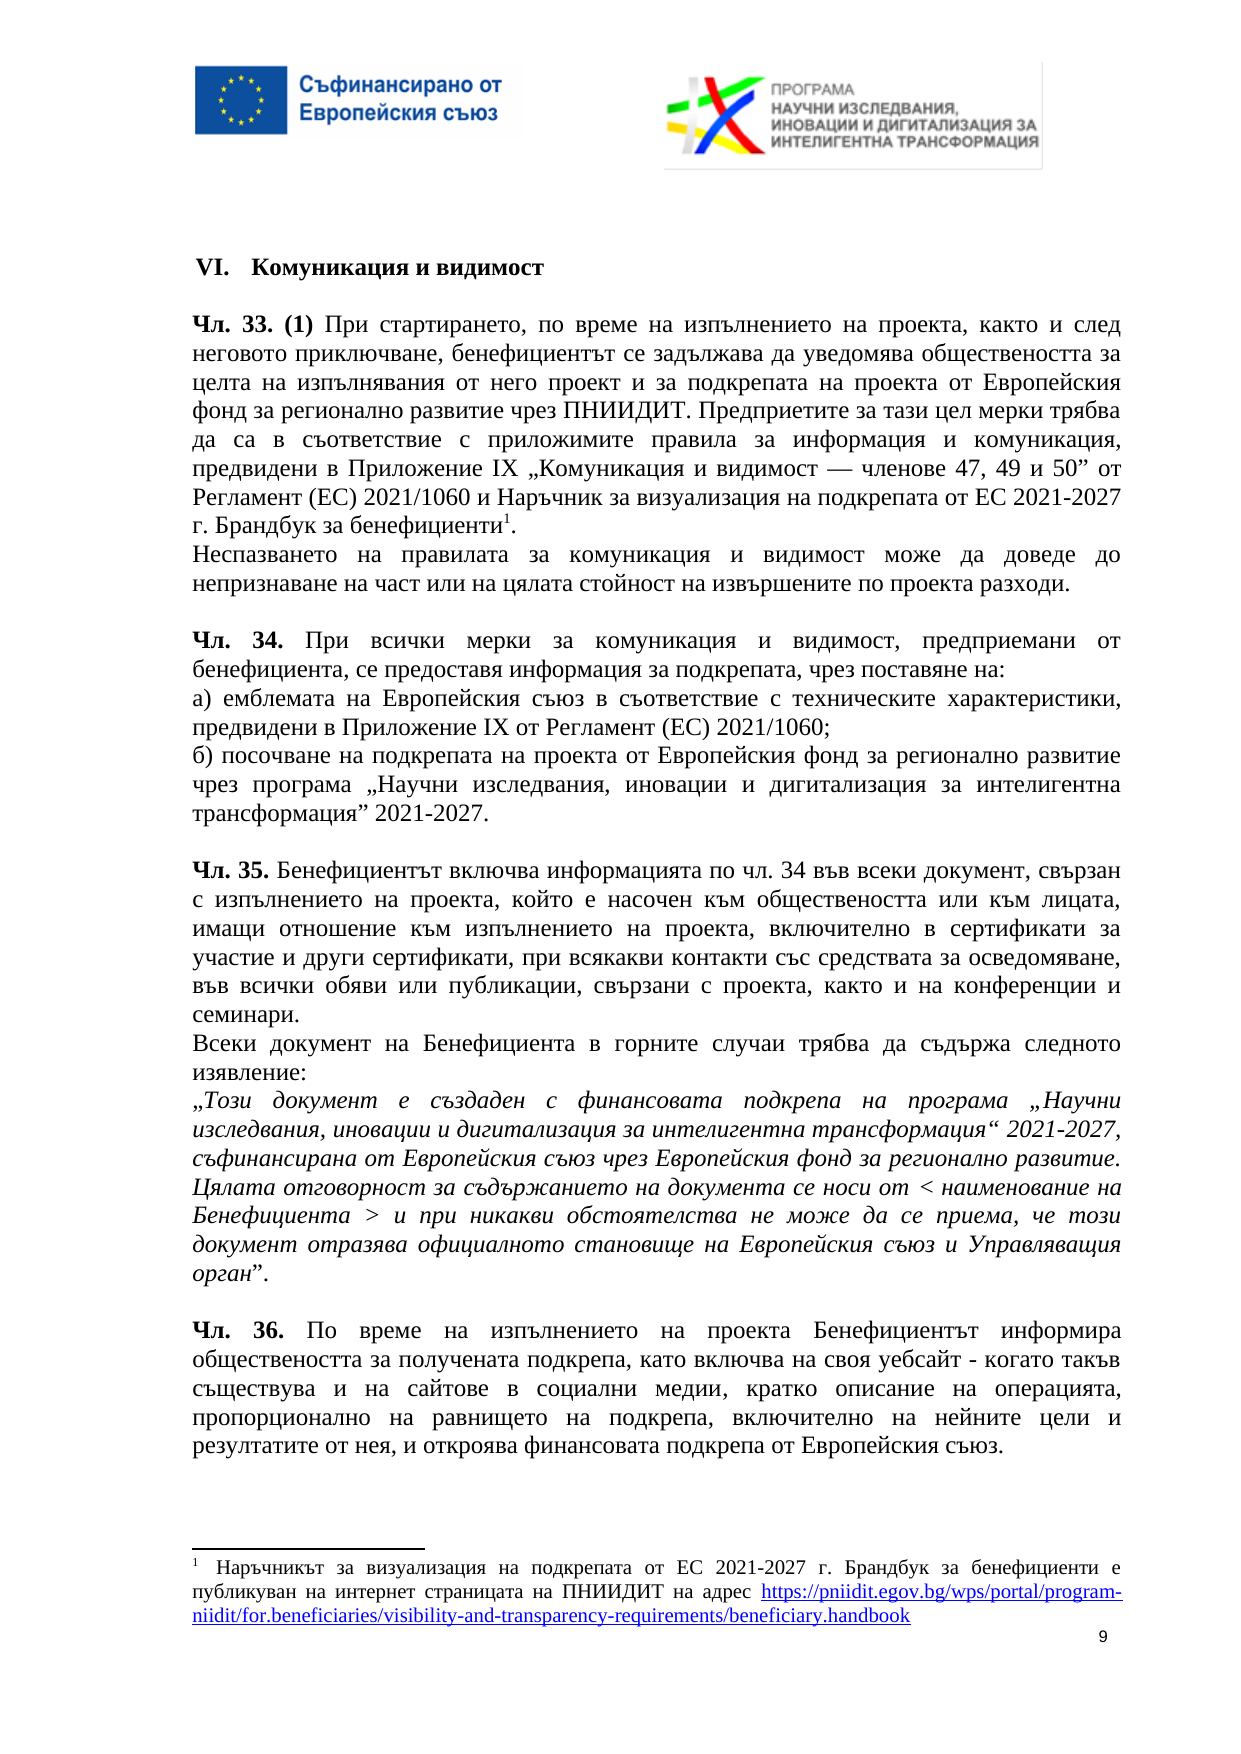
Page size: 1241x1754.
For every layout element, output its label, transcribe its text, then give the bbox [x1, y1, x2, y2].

list а) емблемата на Европейския съюз в съответствие с техническите характеристики, предвидени в Приложение IX от Регламент (ЕС) 2021/1060; [192, 683, 1122, 740]
picture [192, 62, 522, 139]
list Чл. 34. При всички мерки за комуникация и видимост, предприемани от бенефициента, се предоставя информация за подкрепата, чрез поставяне на: [192, 625, 1122, 683]
list Всеки документ на Бенефициента в горните случаи трябва да съдържа следното изявление: [133, 1028, 1122, 1085]
list б) посочване на подкрепата на проекта от Европейския фонд за регионално развитие чрез програма „Научни изследвания, иновации и дигитализация за интелигентна трансформация” 2021-2027. [192, 740, 1122, 827]
picture [664, 62, 1044, 171]
list Чл. 35. Бенефициентът включва информацията по чл. 34 във всеки документ, свързан с изпълнението на проекта, който е насочен към обществеността или към лицата, имащи отношение към изпълнението на проекта, включително в сертификати за участие и други сертификати, при всякакви контакти със средствата за осведомяване, във всички обяви или публикации, свързани с проекта, както и на конференции и семинари. [192, 855, 1122, 1028]
text Неспазването на правилата за комуникация и видимост може да доведе до непризнаване на част или на цялата стойност на извършените по проекта разходи. [192, 539, 1122, 597]
list Комуникация и видимост [229, 252, 1122, 280]
list „Този документ е създаден с финансовата подкрепа на програма „Научни изследвания, иновации и дигитализация за интелигентна трансформация“ 2021-2027, съфинансирана от Европейския съюз чрез Европейския фонд за регионално развитие. Цялата отговорност за съдържанието на документа се носи от < наименование на Бенефициента > и при никакви обстоятелства не може да се приема, че този документ отразява официалното становище на Европейския съюз и Управляващия орган”. [192, 1085, 1122, 1287]
list Чл. 33. (1) При стартирането, по време на изпълнението на проекта, както и след неговото приключване, бенефициентът се задължава да уведомява обществеността за целта на изпълнявания от него проект и за подкрепата на проекта от Европейския фонд за регионално развитие чрез ПНИИДИТ. Предприетите за тази цел мерки трябва да са в съответствие с приложимите правила за информация и комуникация, предвидени в Приложение IX „Комуникация и видимост — членове 47, 49 и 50” от Регламент (ЕС) 2021/1060 и Наръчник за визуализация на подкрепата от ЕС 2021-2027 г. Брандбук за бенефициенти. [192, 309, 1122, 539]
list Чл. 36. По време на изпълнението на проекта Бенефициентът информира обществеността за получената подкрепа, като включва на своя уебсайт - когато такъв съществува и на сайтове в социални медии, кратко описание на операцията, пропорционално на равнището на подкрепа, включително на нейните цели и резултатите от нея, и откроява финансовата подкрепа от Европейския съюз. [192, 1315, 1122, 1459]
